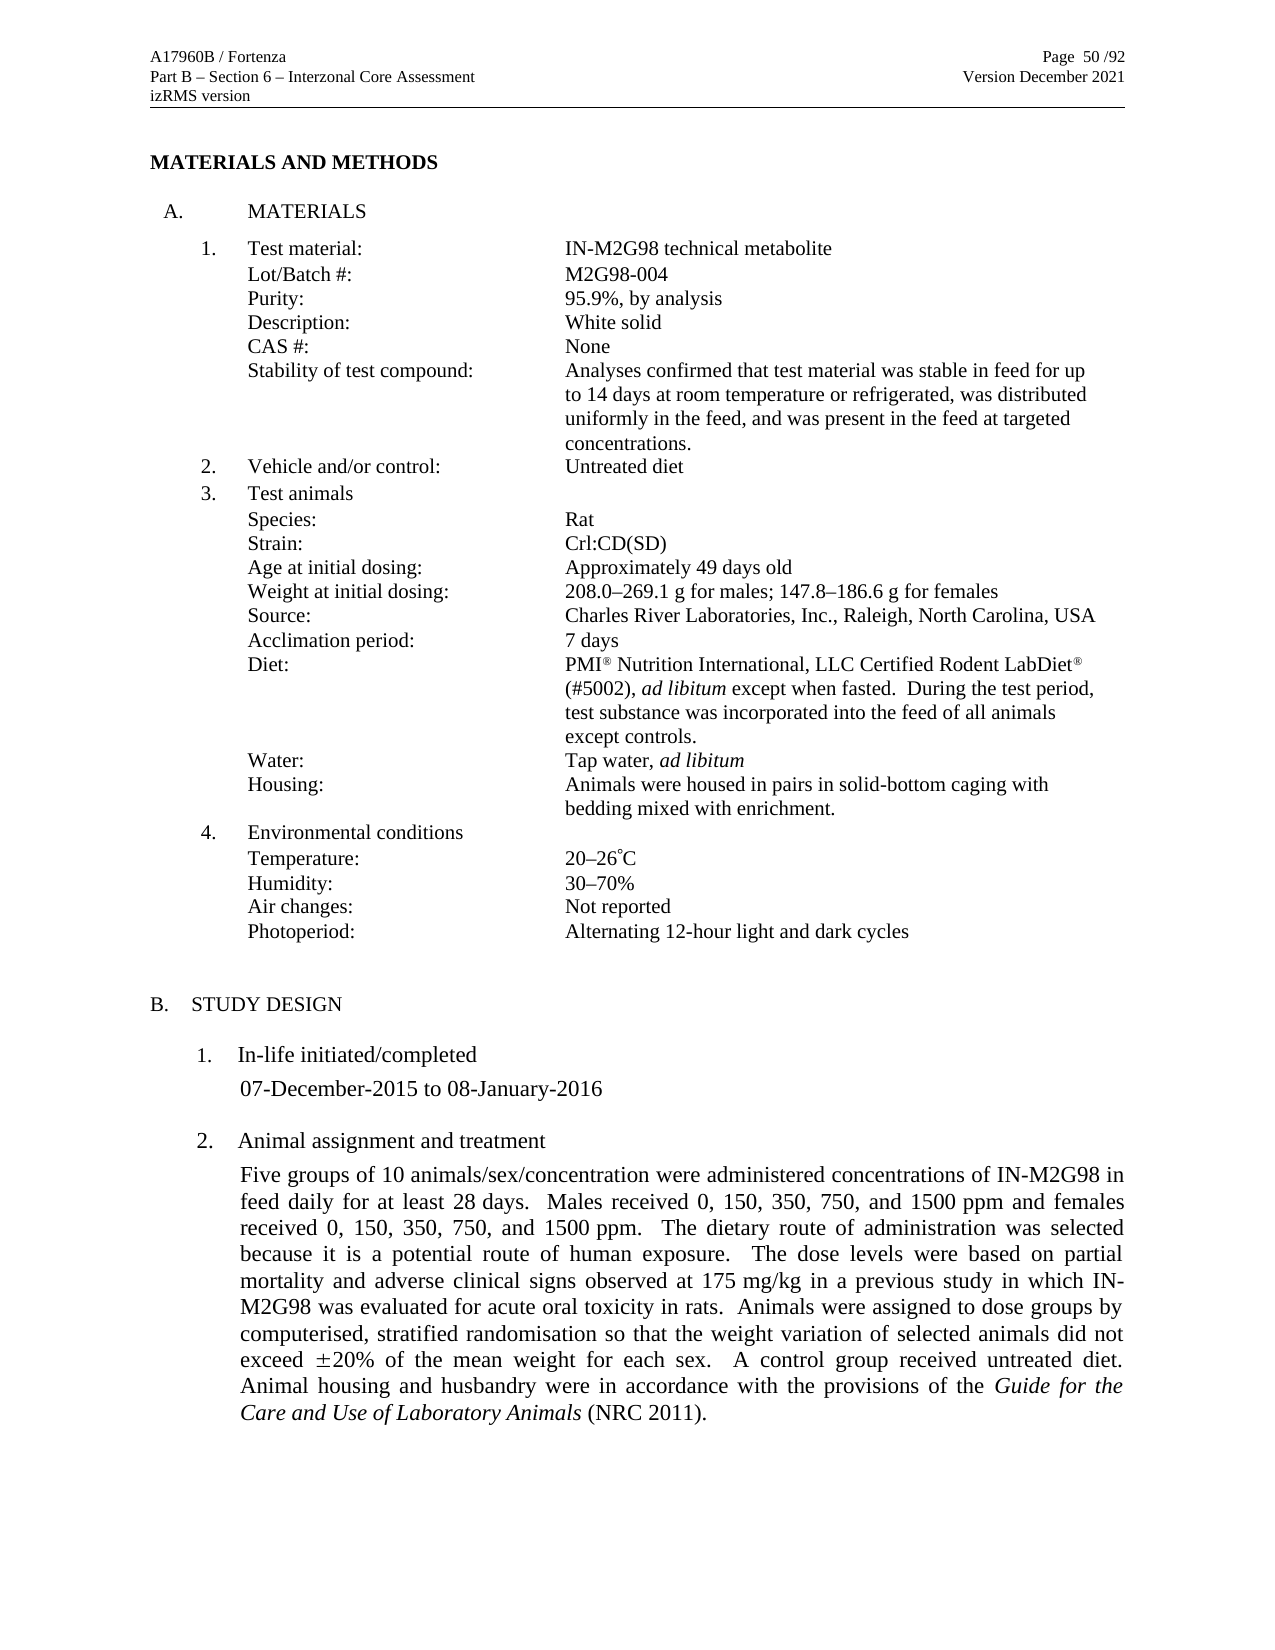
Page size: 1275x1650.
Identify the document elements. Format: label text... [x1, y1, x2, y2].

text 1. In-life initiated/completed [196, 1041, 1125, 1067]
text Five groups of 10 animals/sex/concentration were administered concentrations of IN-M2G98 in feed daily for at least 28 days. Males received 0, 150, 350, 750, and 1500 ppm and females received 0, 150, 350, 750, and 1500 ppm. The dietary route of administration was selected because it is a potential route of human exposure. The dose levels were based on partial mortality and adverse clinical signs observed at 175 mg/kg in a previous study in which IN-M2G98 was evaluated for acute oral toxicity in rats. Animals were assigned to dose groups by computerised, stratified randomisation so that the weight variation of selected animals did not exceed 20% of the mean weight for each sex. A control group received untreated diet. Animal housing and husbandry were in accordance with the provisions of the Guide for the Care and Use of Laboratory Animals (NRC 2011). [240, 1161, 1125, 1425]
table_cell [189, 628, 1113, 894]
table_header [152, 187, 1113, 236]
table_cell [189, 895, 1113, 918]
text MATERIALS AND METHODS [150, 150, 1125, 174]
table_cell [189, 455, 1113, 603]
text 2. Animal assignment and treatment [196, 1127, 1125, 1153]
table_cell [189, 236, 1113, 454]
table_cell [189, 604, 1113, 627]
text 07-December-2015 to 08-January-2016 [240, 1075, 1125, 1102]
text B. STUDY DESIGN [150, 992, 1125, 1016]
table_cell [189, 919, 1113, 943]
